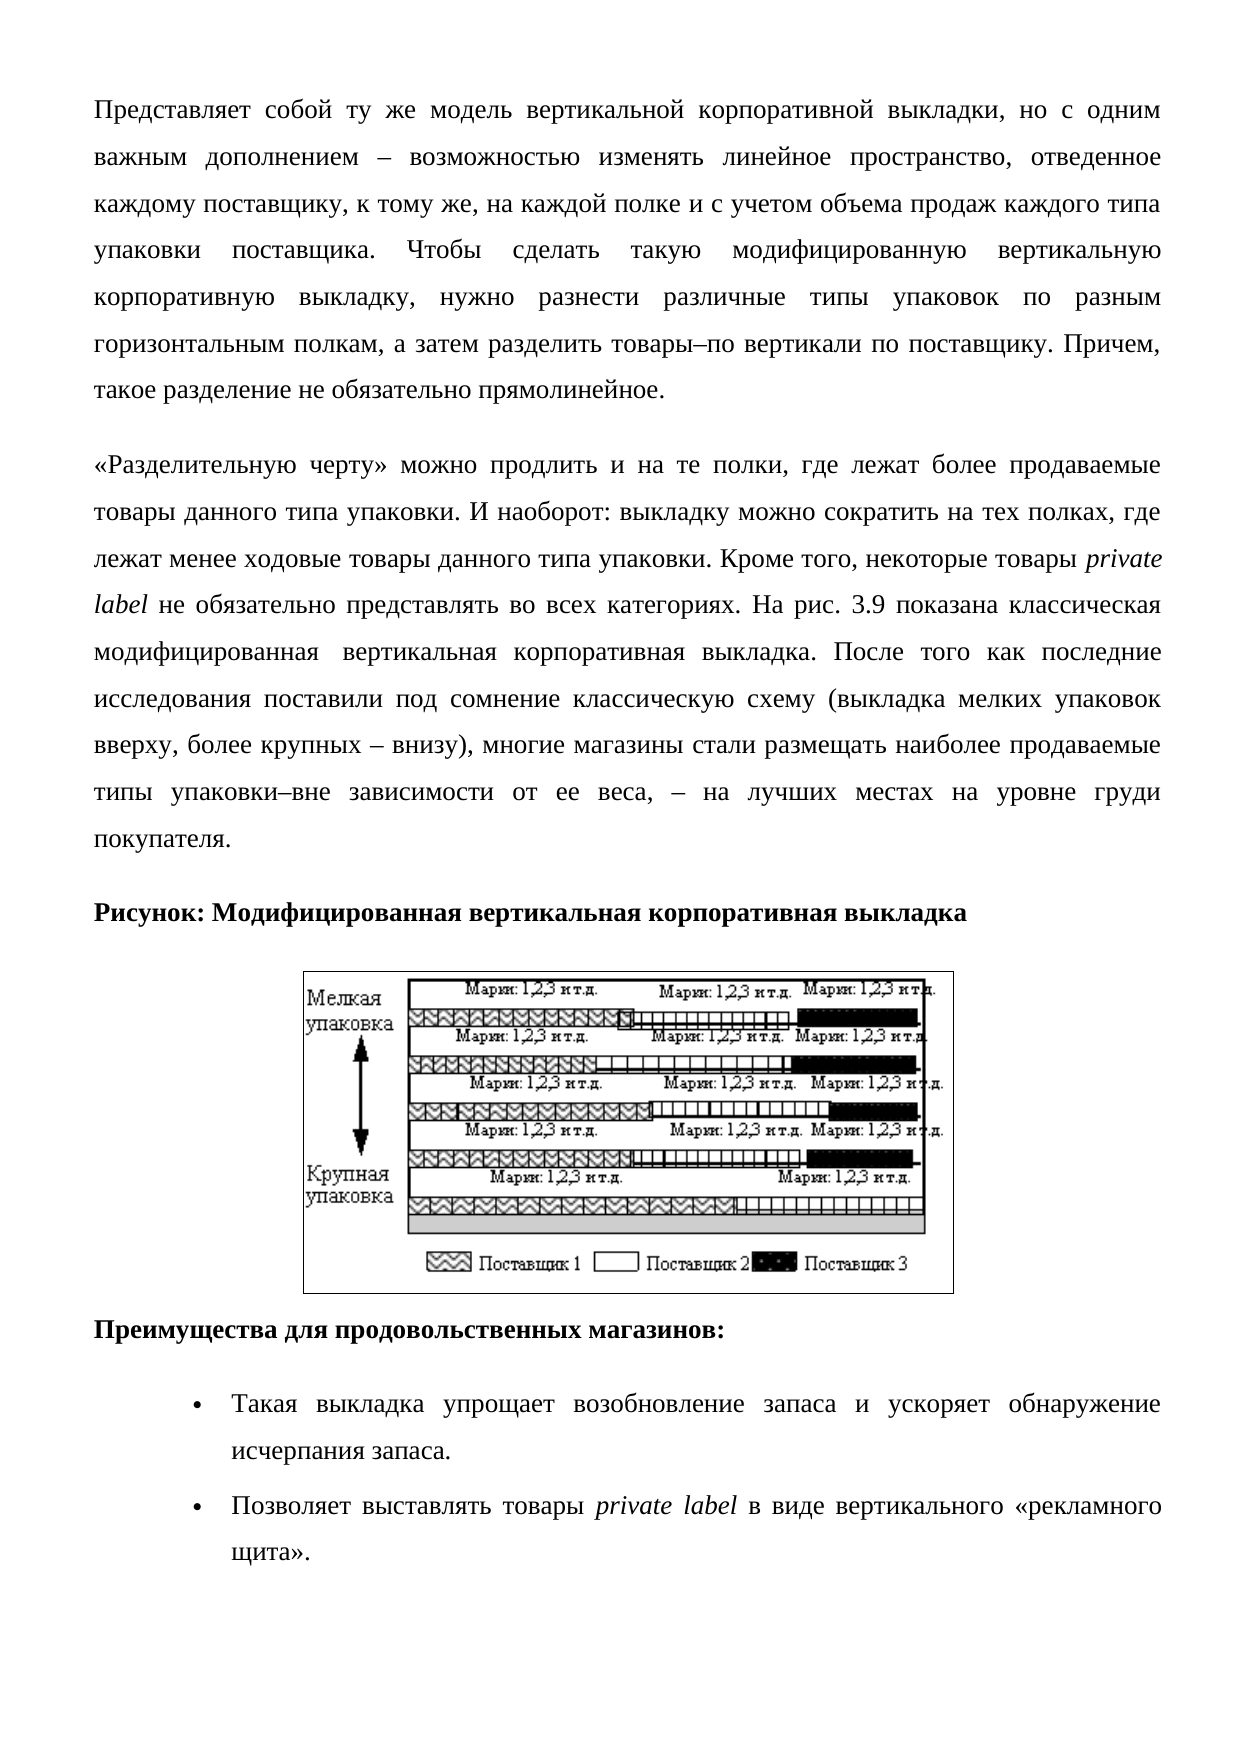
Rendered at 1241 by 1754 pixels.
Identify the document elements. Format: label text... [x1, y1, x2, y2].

text Рисунок: Модифицированная вертикальная корпоративная выкладка [94, 897, 1162, 928]
text «Разделительную черту» можно продлить и на те полки, где лежат более продаваемые товары данного типа упаковки. И наоборот: выкладку можно сократить на тех полках, где лежат менее ходовые товары данного типа упаковки. Кроме того, некоторые товары private label не обязательно представлять во всех категориях. На рис. 3.9 показана классическая модифицированная вертикальная корпоративная выкладка. После того как последние исследования поставили под сомнение классическую схему (выкладка мелких упаковок вверху, более крупных – внизу), многие магазины стали размещать наиболее продаваемые типы упаковки–вне зависимости от ее веса, – на лучших местах на уровне груди покупателя. [94, 448, 1162, 853]
picture [304, 972, 953, 1293]
list Такая выкладка упрощает возобновление запаса и ускоряет обнаружение исчерпания запаса. [194, 1388, 1162, 1465]
list Позволяет выставлять товары private label в виде вертикального «рекламного щита». [194, 1489, 1162, 1567]
text Представляет собой ту же модель вертикальной корпоративной выкладки, но с одним важным дополнением – возможностью изменять линейное пространство, отведенное каждому поставщику, к тому же, на каждой полке и с учетом объема продаж каждого типа упаковки поставщика. Чтобы сделать такую модифицированную вертикальную корпоративную выкладку, нужно разнести различные типы упаковок по разным горизонтальным полкам, а затем разделить товары–по вертикали по поставщику. Причем, такое разделение не обязательно прямолинейное. [94, 94, 1162, 405]
text Преимущества для продовольственных магазинов: [94, 1313, 1162, 1344]
